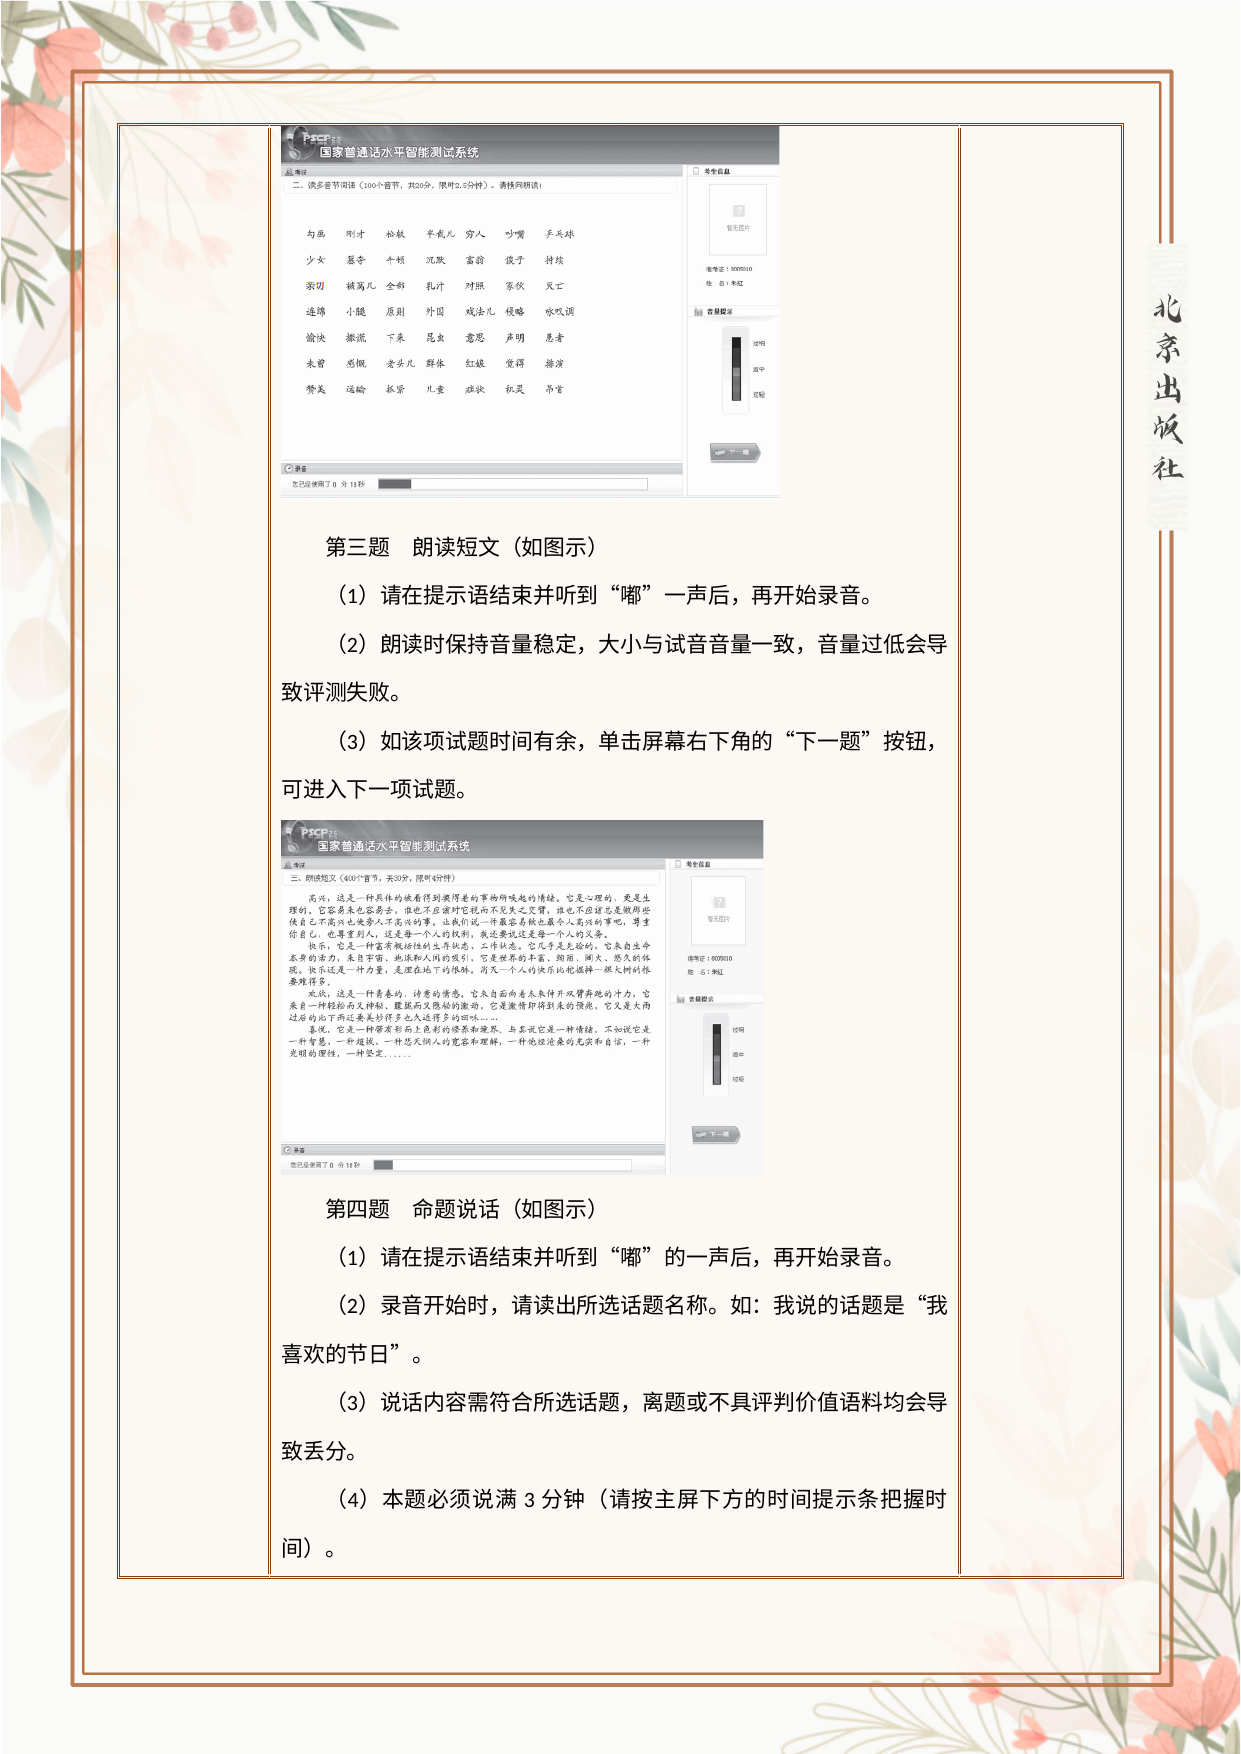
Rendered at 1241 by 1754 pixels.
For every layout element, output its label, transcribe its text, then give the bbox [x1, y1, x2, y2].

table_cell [960, 126, 1121, 1576]
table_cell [270, 124, 960, 1576]
table_cell 传授新知 （40min） [118, 124, 270, 1576]
picture [0, 0, 1241, 1754]
